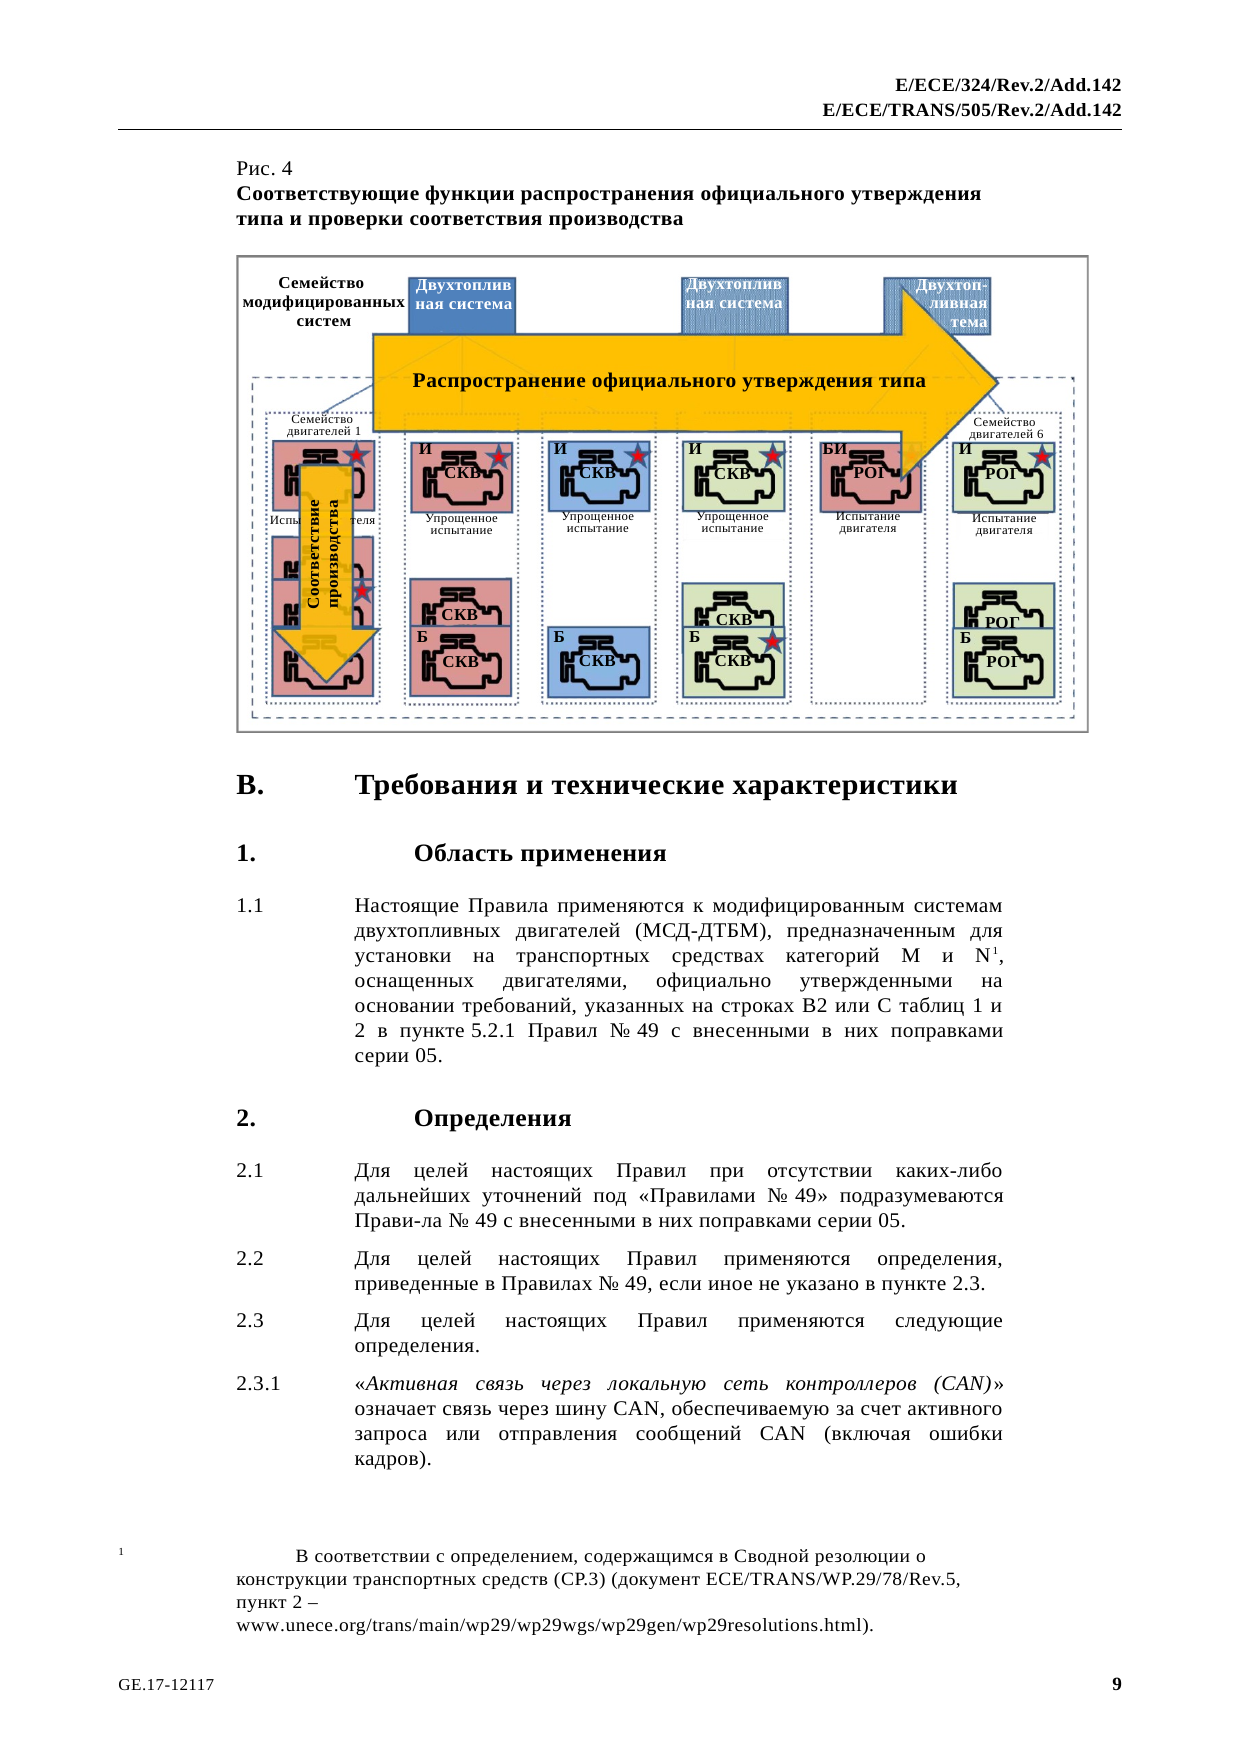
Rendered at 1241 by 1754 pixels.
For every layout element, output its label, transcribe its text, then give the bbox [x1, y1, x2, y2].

picture [236, 255, 1089, 733]
text 2.3 Для целей настоящих Правил применяются следующие определения. [236, 1307, 1004, 1357]
text 1. Область применения [236, 838, 1004, 867]
text 2.3.1 «Активная связь через локальную сеть контроллеров (CAN)» означает связь через шину CAN, обеспечиваемую за счет активного запроса или отправления сообщений CAN (включая ошибки кадров). [236, 1370, 1004, 1470]
text 2.2 Для целей настоящих Правил применяются определения, приведенные в Правилах № 49, если иное не указано в пункте 2.3. [236, 1245, 1004, 1295]
text 2. Определения [236, 1104, 1004, 1132]
text 1.1 Настоящие Правила применяются к модифицированным системам двухтопливных двигателей (МСД-ДТБМ), предназначенным для установки на транспортных средствах категорий M и N, оснащенных двигателями, официально утвержденными на основании требований, указанных на строках B2 или C таблиц 1 и 2 в пункте 5.2.1 Правил № 49 с внесенными в них поправками серии 05. [236, 892, 1004, 1067]
text 2.1 Для целей настоящих Правил при отсутствии каких-либо дальнейших уточнений под «Правилами № 49» подразумеваются Прави-ла № 49 с внесенными в них поправками серии 05. [236, 1157, 1004, 1232]
text Рис. 4 Соответствующие функции распространения официального утверждения типа и проверки соответствия производства [118, 155, 1004, 230]
text B. Требования и технические характеристики [236, 770, 1004, 801]
